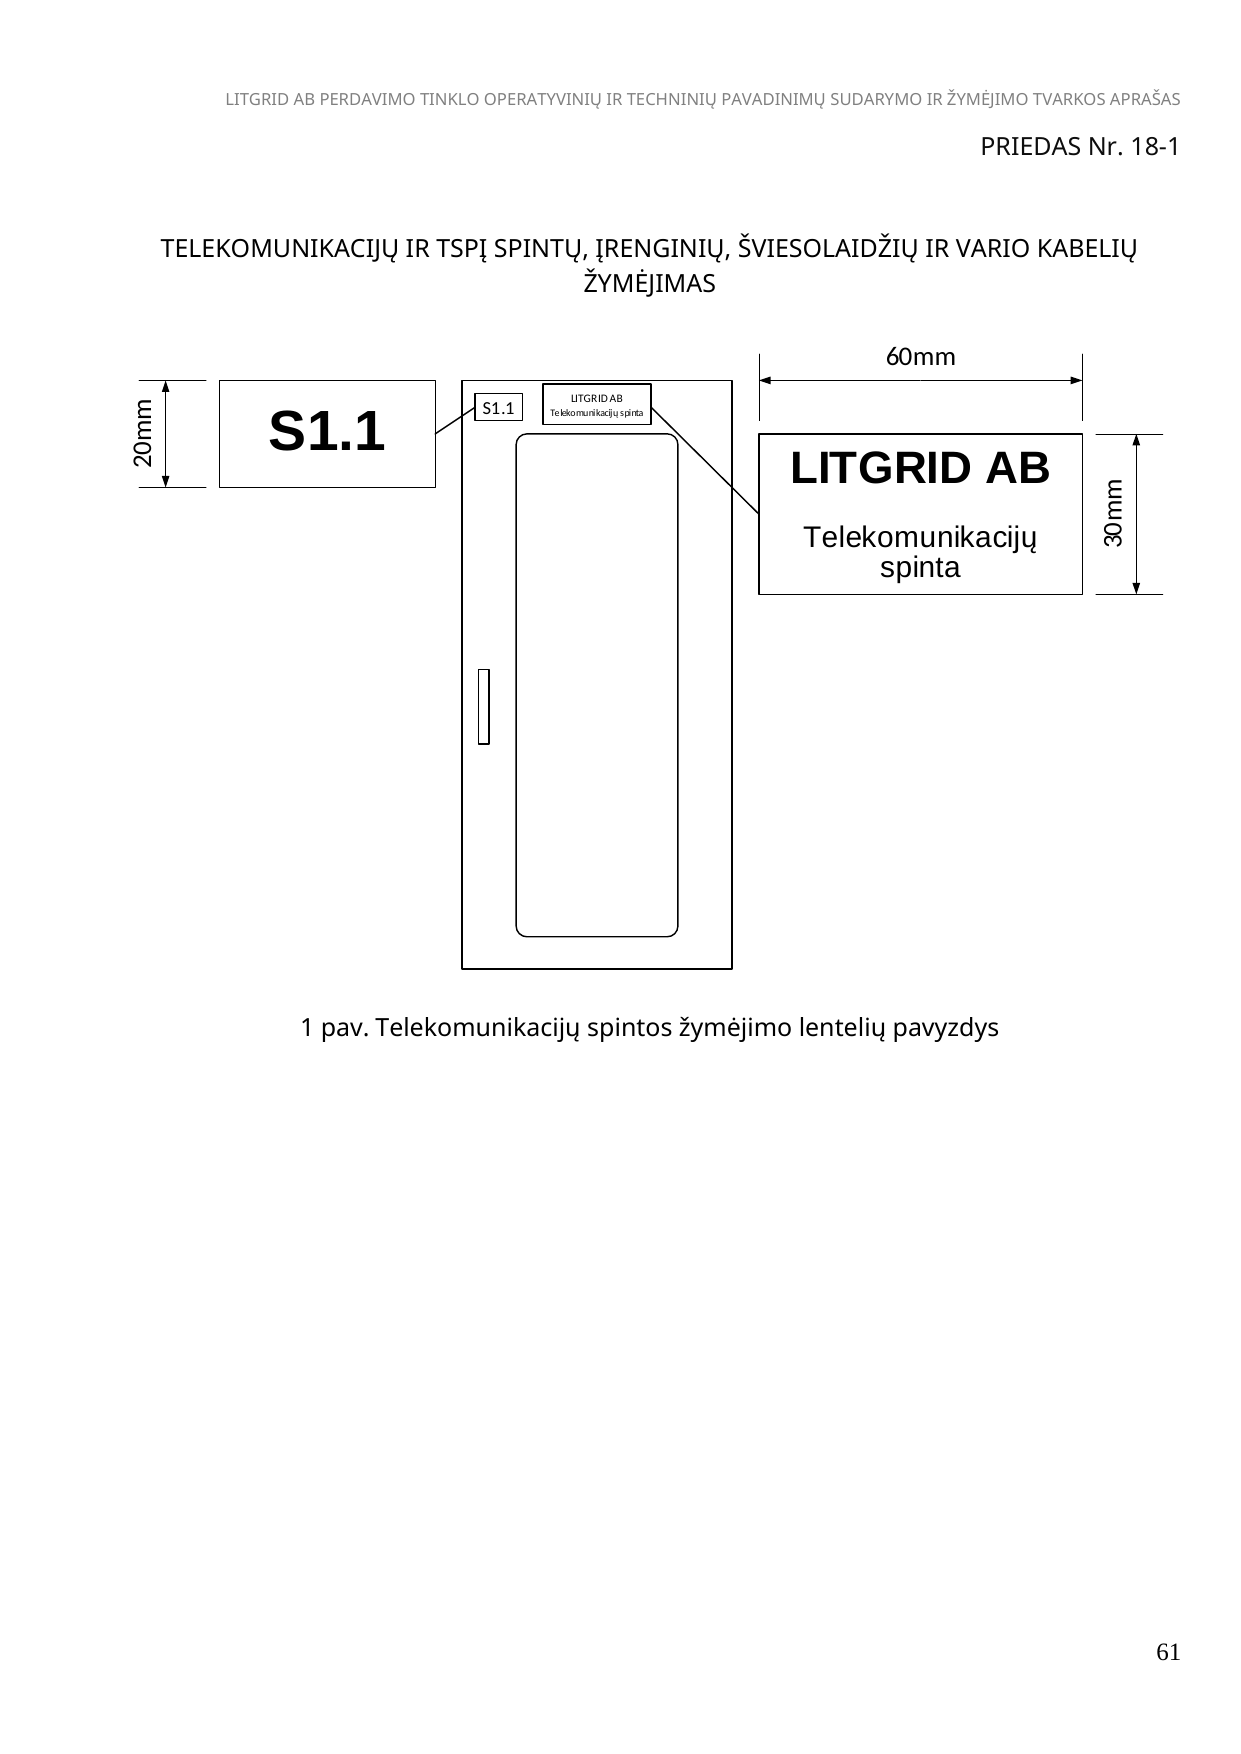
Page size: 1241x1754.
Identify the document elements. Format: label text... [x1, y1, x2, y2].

text TELEKOMUNIKACIJŲ IR TSPĮ SPINTŲ, ĮRENGINIŲ, ŠVIESOLAIDŽIŲ IR VARIO KABELIŲ ŽYMĖJIMAS [118, 231, 1181, 299]
subtitle PRIEDAS Nr. 18-1 [118, 129, 1181, 163]
text LITGRID AB PERDAVIMO TINKLO OPERATYVINIŲ IR TECHNINIŲ PAVADINIMŲ SUDARYMO IR ŽYMĖJIMO TVARKOS APRAŠAS [118, 88, 1181, 111]
text 1 pav. Telekomunikacijų spintos žymėjimo lentelių pavyzdys [118, 1009, 1181, 1043]
